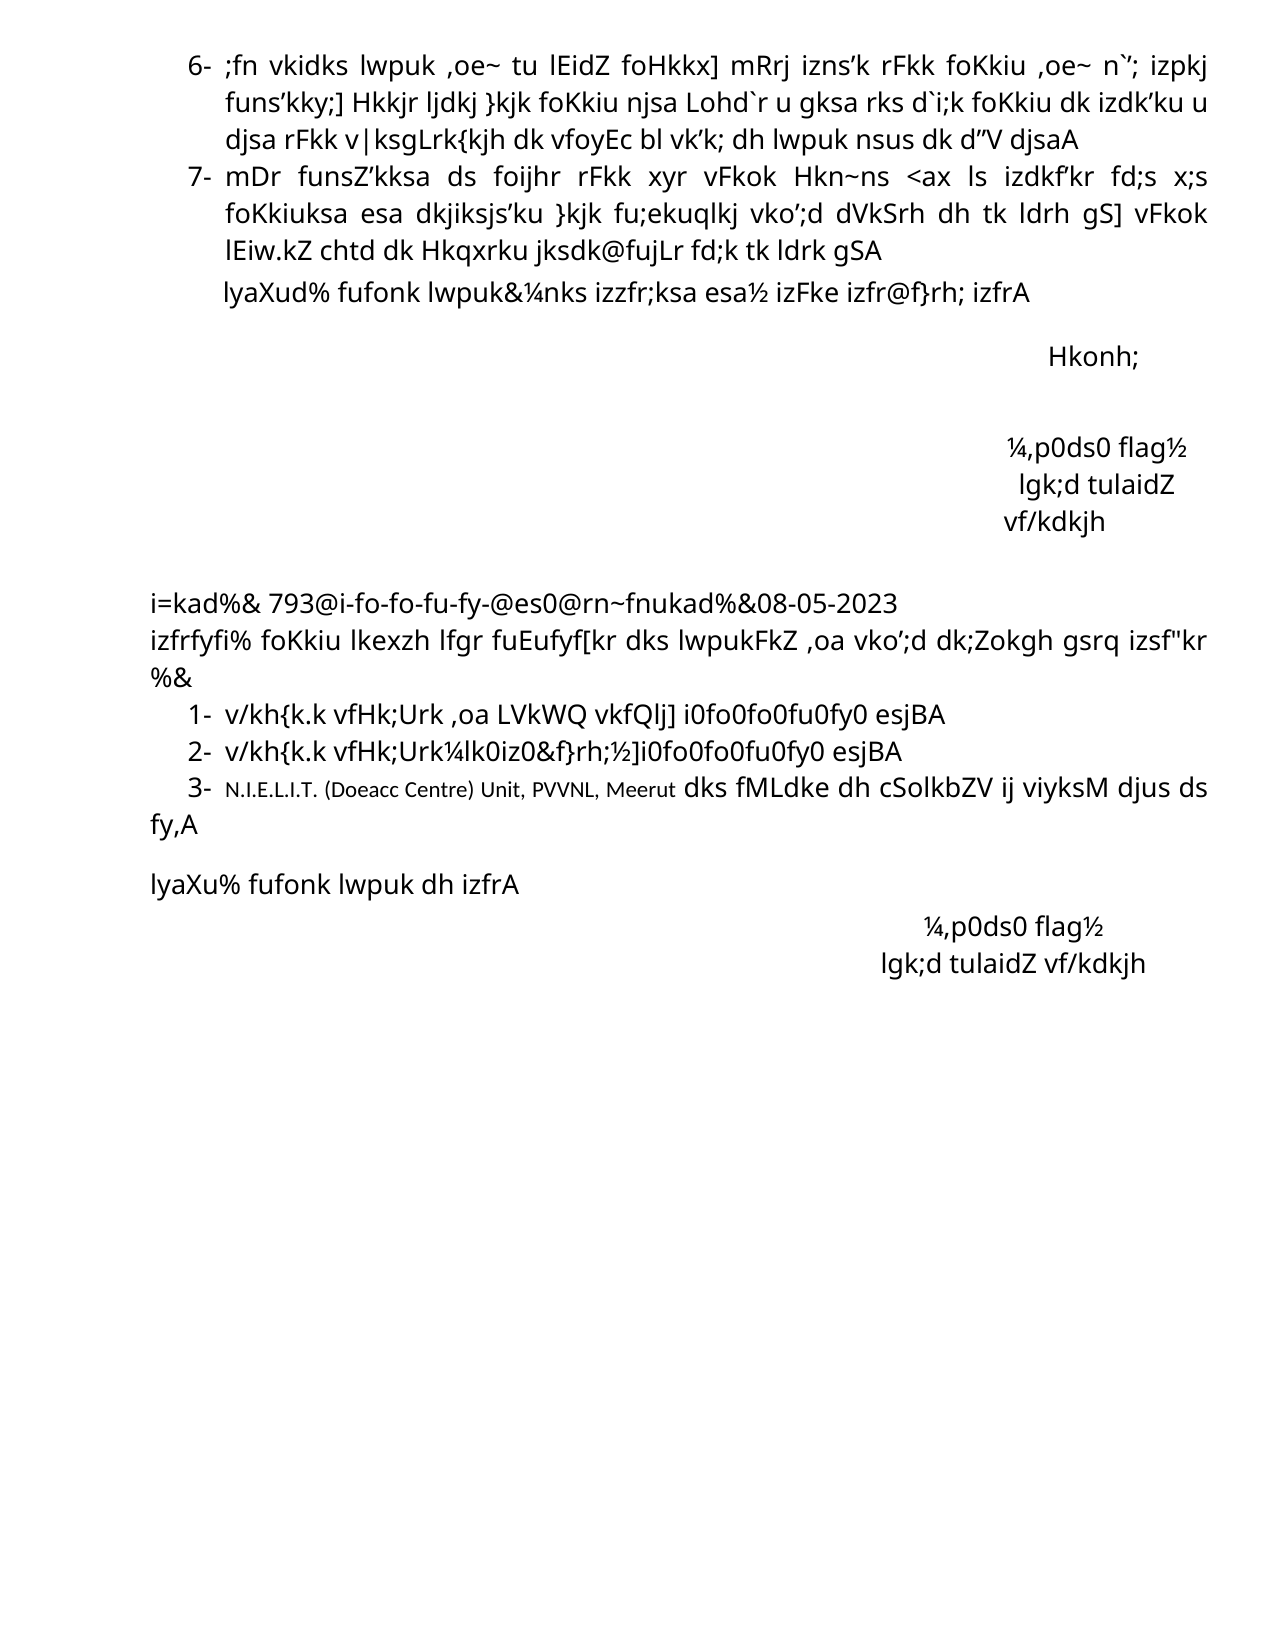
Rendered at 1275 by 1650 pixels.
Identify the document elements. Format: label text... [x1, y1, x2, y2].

text i=kad%& 793@i-fo-fo-fu-fy-@es0@rn~fnukad%&08-05-2023 [150, 584, 1209, 621]
list ;fn vkidks lwpuk ,oe~ tu lEidZ foHkkx] mRrj izns’k rFkk foKkiu ,oe~ n`’; izpkj funs’kky;] Hkkjr ljdkj }kjk foKkiu njsa Lohd`r u gksa rks d`i;k foKkiu dk izdk’ku u djsa rFkk v|ksgLrk{kjh dk vfoyEc bl vk’k; dh lwpuk nsus dk d”V djsaA [187, 47, 1209, 157]
text lgk;d tulaidZ vf/kdkjh [150, 945, 1209, 982]
text lgk;d tulaidZ vf/kdkjh [900, 465, 1209, 539]
text lyaXu% fufonk lwpuk dh izfrA [150, 866, 1229, 902]
list v/kh{k.k vfHk;Urk¼lk0iz0&f}rh;½]i0fo0fo0fu0fy0 esjBA [150, 732, 1209, 769]
text lyaXud% fufonk lwpuk&¼nks izzfr;ksa esa½ izFke izfr@f}rh; izfrA [187, 274, 1209, 311]
list N.I.E.L.I.T. (Doeacc Centre) Unit, PVVNL, Meerut dks fMLdke dh cSolkbZV ij viyksM djus ds fy,A [150, 769, 1209, 843]
list mDr funsZ’kksa ds foijhr rFkk xyr vFkok Hkn~ns <ax ls izdkf’kr fd;s x;s foKkiuksa esa dkjiksjs’ku }kjk fu;ekuqlkj vko’;d dVkSrh dh tk ldrh gS] vFkok lEiw.kZ chtd dk Hkqxrku jksdk@fujLr fd;k tk ldrk gSA [187, 157, 1209, 268]
text izfrfyfi% foKkiu lkexzh lfgr fuEufyf[kr dks lwpukFkZ ,oa vko’;d dk;Zokgh gsrq izsf"kr%& [150, 621, 1209, 695]
text ¼,p0ds0 flag½ [900, 428, 1209, 465]
text ¼,p0ds0 flag½ [150, 908, 1209, 945]
text Hkonh; [825, 337, 1209, 374]
list v/kh{k.k vfHk;Urk ,oa LVkWQ vkfQlj] i0fo0fo0fu0fy0 esjBA [150, 695, 1209, 732]
